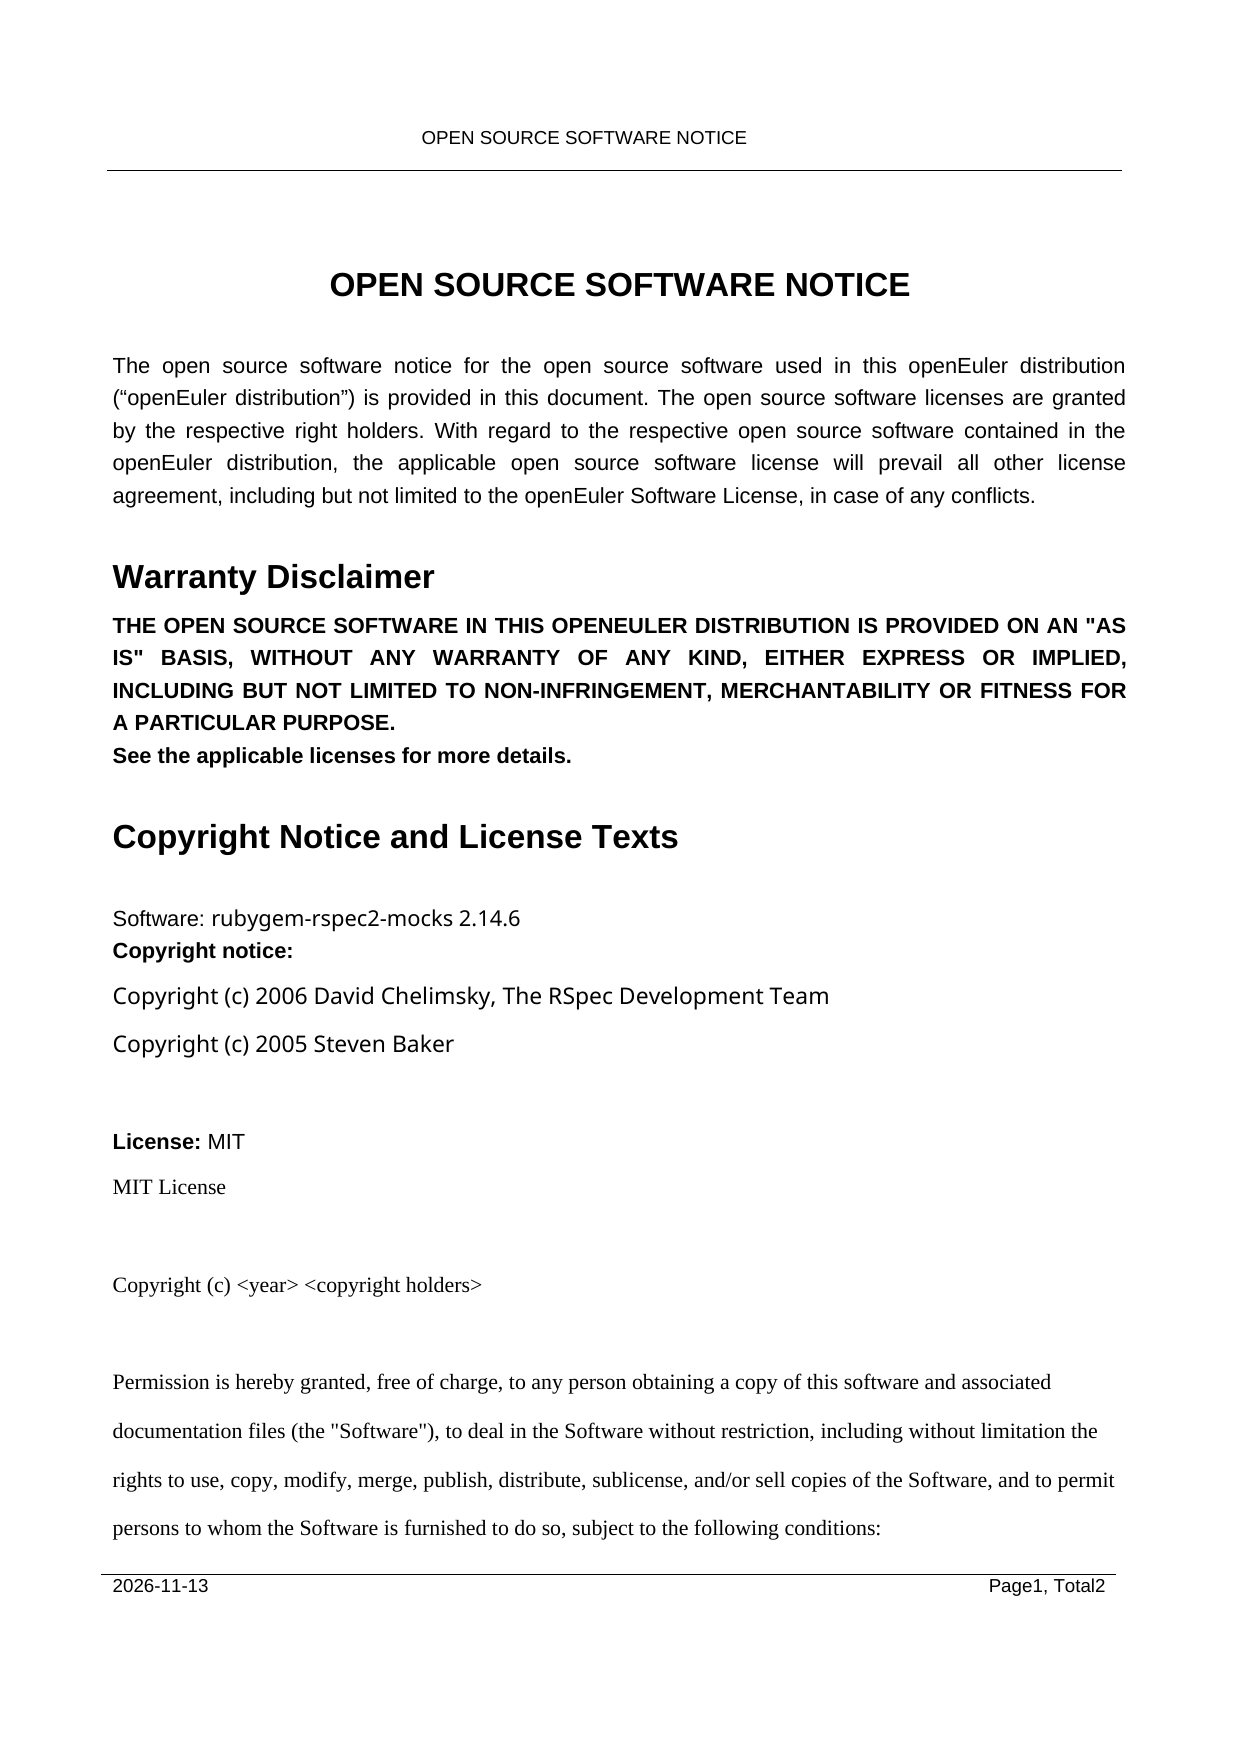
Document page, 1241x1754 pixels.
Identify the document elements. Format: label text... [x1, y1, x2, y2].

text OPEN SOURCE SOFTWARE NOTICE [112, 251, 1128, 316]
text Copyright (c) 2006 David Chelimsky, The RSpec Development Team Copyright (c) 2005 Steven Baker [112, 979, 1128, 1109]
text Copyright notice: [112, 934, 1128, 966]
text Copyright Notice and License Texts [112, 804, 1128, 869]
text Software: rubygem-rspec2-mocks 2.14.6 [112, 901, 1128, 934]
text License: MIT [112, 1125, 1128, 1158]
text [112, 1170, 1128, 1544]
text Warranty Disclaimer [112, 544, 1128, 609]
text The open source software notice for the open source software used in this openEuler distribution (“openEuler distribution”) is provided in this document. The open source software licenses are granted by the respective right holders. With regard to the respective open source software contained in the openEuler distribution, the applicable open source software license will prevail all other license agreement, including but not limited to the openEuler Software License, in case of any conflicts. [112, 349, 1128, 511]
text THE OPEN SOURCE SOFTWARE IN THIS OPENEULER DISTRIBUTION IS PROVIDED ON AN "AS IS" BASIS, WITHOUT ANY WARRANTY OF ANY KIND, EITHER EXPRESS OR IMPLIED, INCLUDING BUT NOT LIMITED TO NON-INFRINGEMENT, MERCHANTABILITY OR FITNESS FOR A PARTICULAR PURPOSE. See the applicable licenses for more details. [112, 609, 1128, 771]
